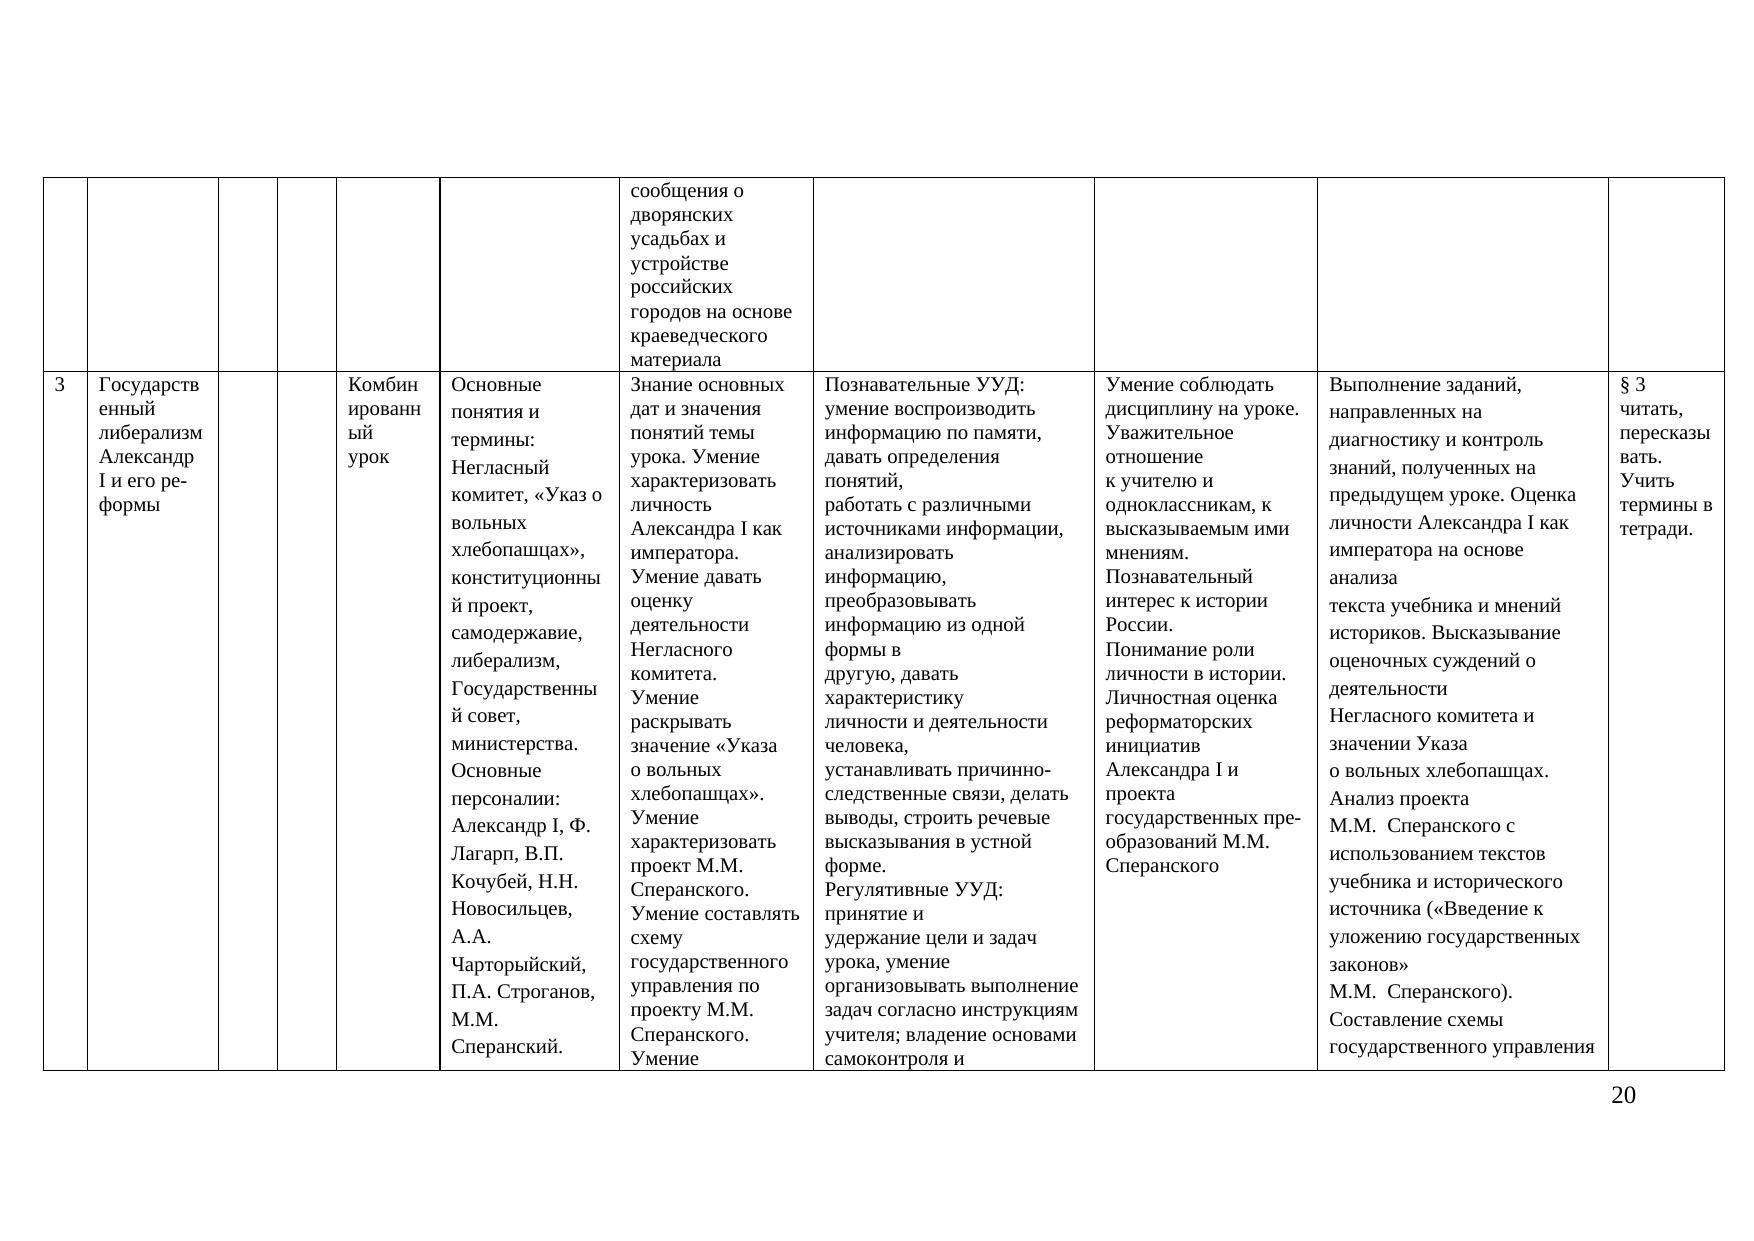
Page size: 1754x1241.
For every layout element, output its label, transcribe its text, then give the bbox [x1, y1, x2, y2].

table_cell 3 [44, 372, 87, 1069]
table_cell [1095, 178, 1317, 371]
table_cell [88, 372, 218, 1069]
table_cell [1318, 178, 1608, 371]
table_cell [620, 372, 813, 1069]
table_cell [337, 372, 439, 1069]
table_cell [814, 372, 1094, 1069]
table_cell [814, 178, 1094, 371]
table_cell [1609, 178, 1724, 371]
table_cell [88, 178, 218, 371]
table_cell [1318, 372, 1608, 1069]
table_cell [337, 178, 439, 371]
table_cell [278, 372, 336, 1069]
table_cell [1095, 372, 1317, 1069]
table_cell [441, 372, 619, 1069]
table_cell [219, 372, 277, 1069]
table_cell [278, 178, 336, 371]
table_cell 2 [44, 178, 87, 371]
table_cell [1609, 372, 1724, 1069]
table_cell [219, 178, 277, 371]
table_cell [441, 178, 619, 371]
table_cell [620, 178, 813, 371]
